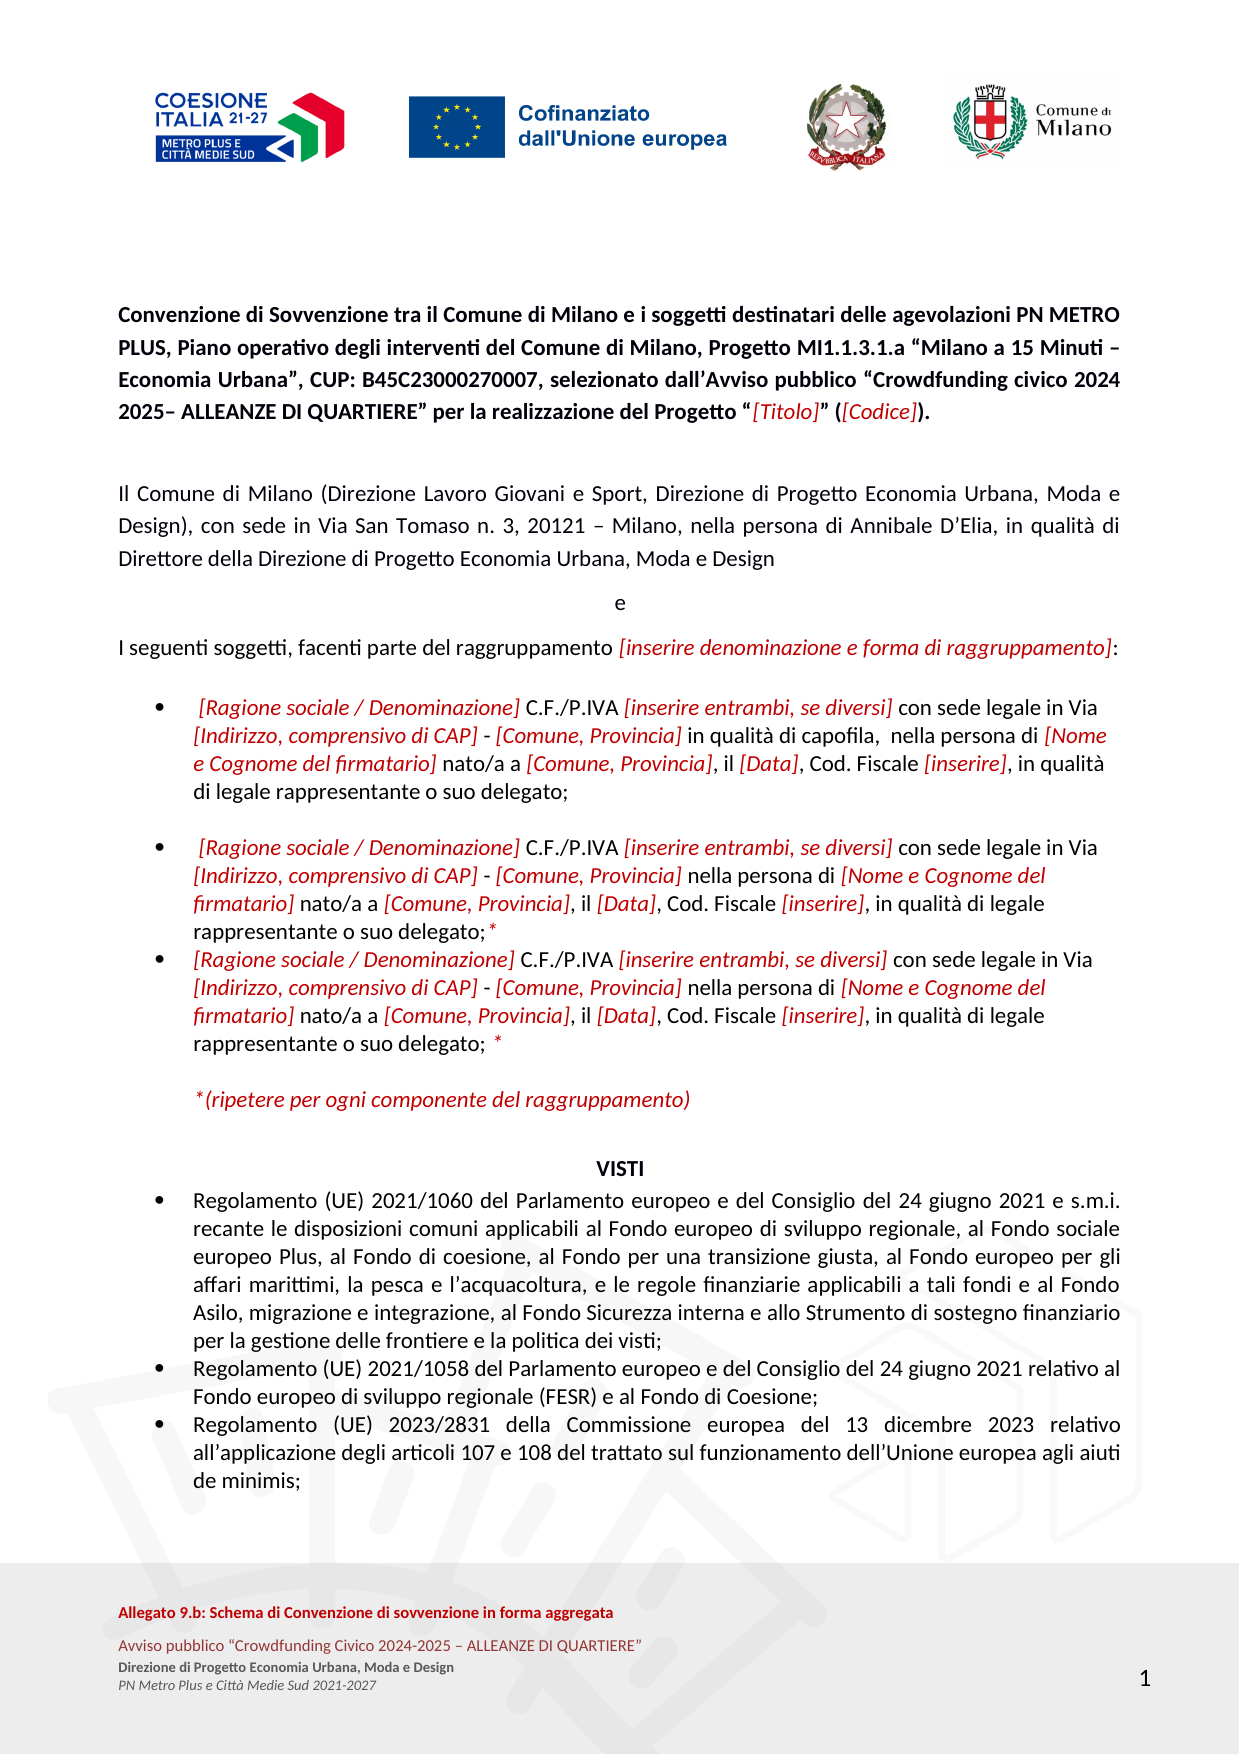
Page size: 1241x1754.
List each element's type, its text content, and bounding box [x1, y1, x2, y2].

list [Ragione sociale / Denominazione] C.F./P.IVA [inserire entrambi, se diversi] con sede legale in Via [Indirizzo, comprensivo di CAP] - [Comune, Provincia] nella persona di [Nome e Cognome del firmatario] nato/a a [Comune, Provincia], il [Data], Cod. Fiscale [inserire], in qualità di legale rappresentante o suo delegato; * [156, 945, 1122, 1057]
list Regolamento (UE) 2021/1060 del Parlamento europeo e del Consiglio del 24 giugno 2021 e s.m.i. recante le disposizioni comuni applicabili al Fondo europeo di sviluppo regionale, al Fondo sociale europeo Plus, al Fondo di coesione, al Fondo per una transizione giusta, al Fondo europeo per gli affari marittimi, la pesca e l’acquacoltura, e le regole finanziarie applicabili a tali fondi e al Fondo Asilo, migrazione e integrazione, al Fondo Sicurezza interna e allo Strumento di sostegno finanziario per la gestione delle frontiere e la politica dei visti; [155, 1186, 1122, 1354]
list Regolamento (UE) 2021/1058 del Parlamento europeo e del Consiglio del 24 giugno 2021 relativo al Fondo europeo di sviluppo regionale (FESR) e al Fondo di Coesione; [155, 1354, 1122, 1411]
list *(ripetere per ogni componente del raggruppamento) [193, 1086, 1122, 1113]
text e [118, 588, 1122, 616]
text Il Comune di Milano (Direzione Lavoro Giovani e Sport, Direzione di Progetto Economia Urbana, Moda e Design), con sede in Via San Tomaso n. 3, 20121 – Milano, nella persona di Annibale D’Elia, in qualità di Direttore della Direzione di Progetto Economia Urbana, Moda e Design [118, 479, 1122, 572]
list [Ragione sociale / Denominazione] C.F./P.IVA [inserire entrambi, se diversi] con sede legale in Via [Indirizzo, comprensivo di CAP] - [Comune, Provincia] in qualità di capofila, nella persona di [Nome e Cognome del firmatario] nato/a a [Comune, Provincia], il [Data], Cod. Fiscale [inserire], in qualità di legale rappresentante o suo delegato; [156, 693, 1122, 805]
text I seguenti soggetti, facenti parte del raggruppamento [inserire denominazione e forma di raggruppamento]: [118, 633, 1122, 661]
list Regolamento (UE) 2023/2831 della Commissione europea del 13 dicembre 2023 relativo all’applicazione degli articoli 107 e 108 del trattato sul funzionamento dell’Unione europea agli aiuti de minimis; [155, 1411, 1122, 1494]
picture [118, 73, 1122, 178]
text VISTI [118, 1154, 1122, 1182]
text Convenzione di Sovvenzione tra il Comune di Milano e i soggetti destinatari delle agevolazioni PN METRO PLUS, Piano operativo degli interventi del Comune di Milano, Progetto MI1.1.3.1.a “Milano a 15 Minuti – Economia Urbana”, CUP: B45C23000270007, selezionato dall’Avviso pubblico “Crowdfunding civico 2024 2025– ALLEANZE DI QUARTIERE” per la realizzazione del Progetto “[Titolo]” ([Codice]). [118, 301, 1122, 425]
list [Ragione sociale / Denominazione] C.F./P.IVA [inserire entrambi, se diversi] con sede legale in Via [Indirizzo, comprensivo di CAP] - [Comune, Provincia] nella persona di [Nome e Cognome del firmatario] nato/a a [Comune, Provincia], il [Data], Cod. Fiscale [inserire], in qualità di legale rappresentante o suo delegato;* [156, 833, 1122, 945]
picture [0, 1128, 1239, 1754]
